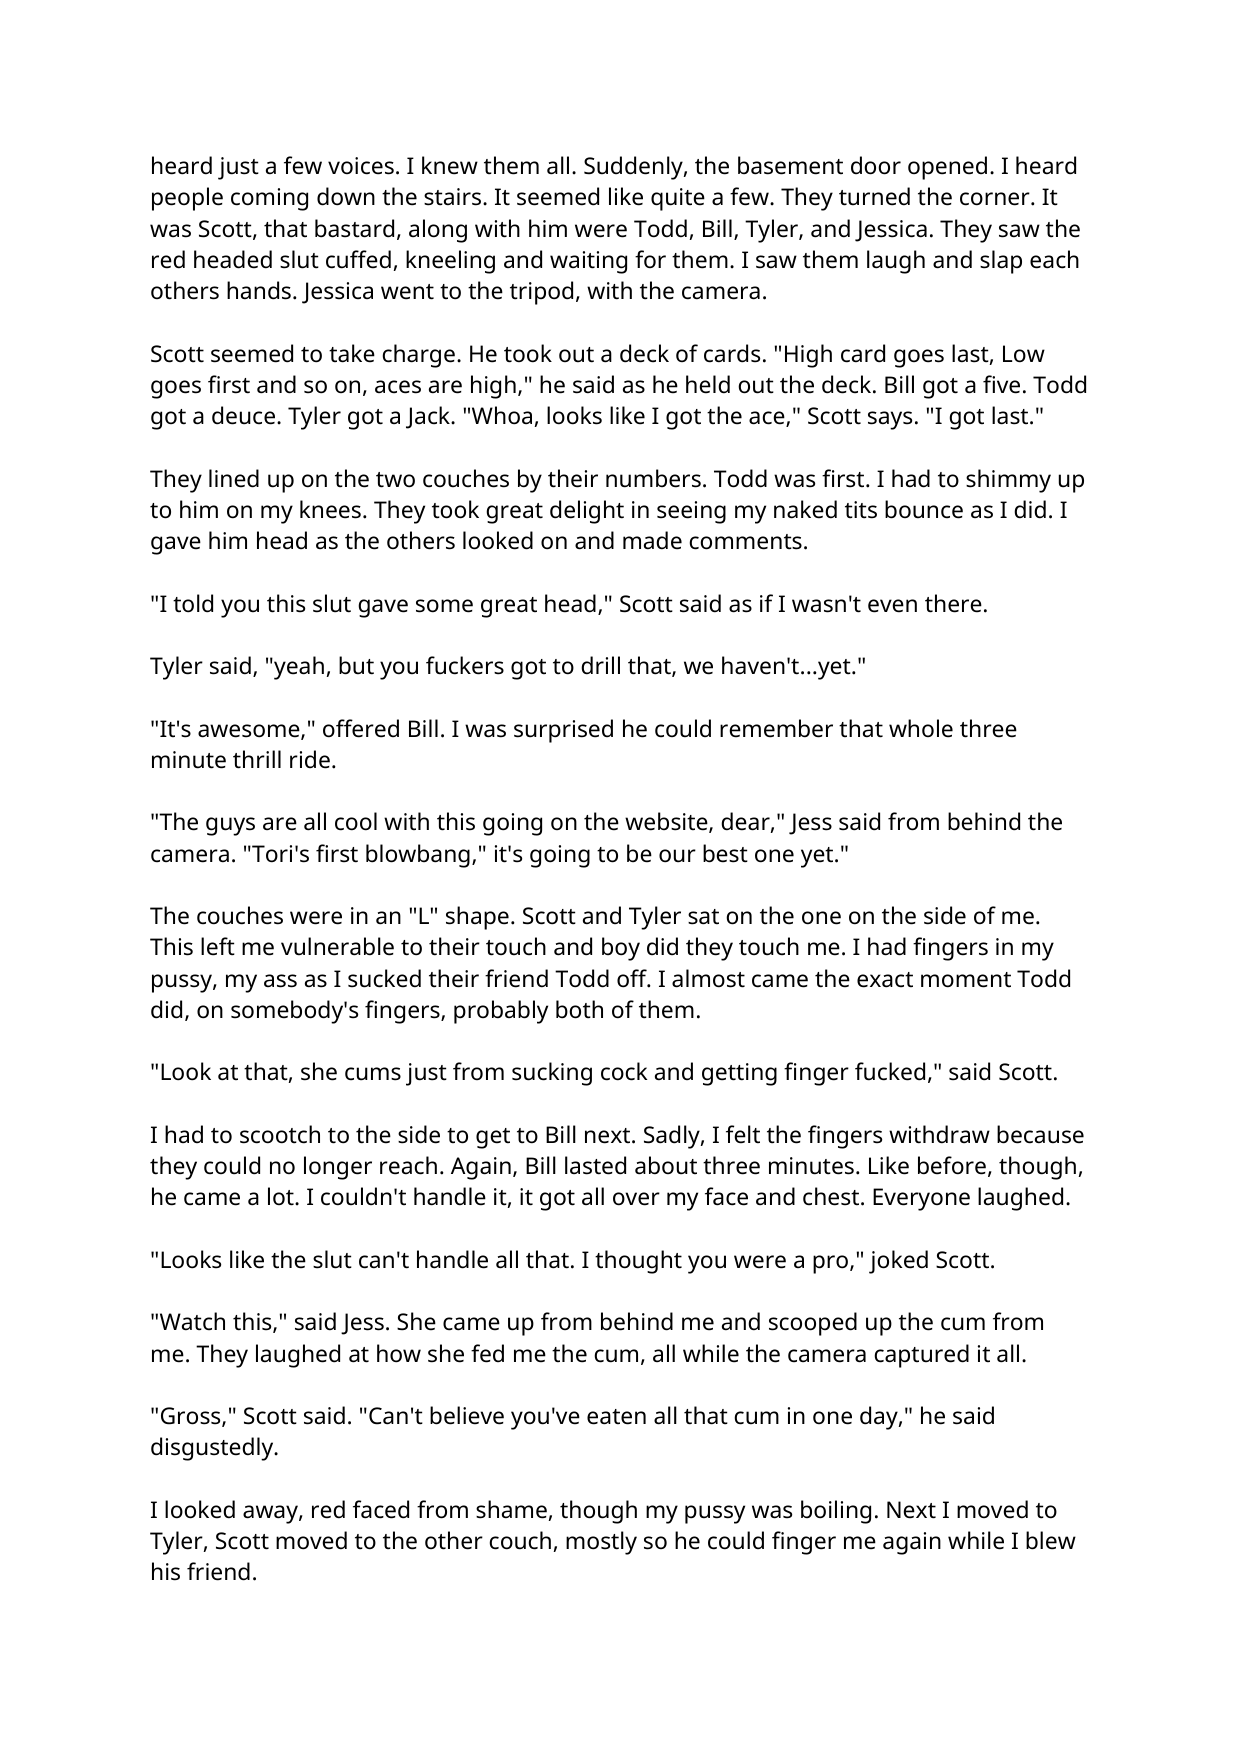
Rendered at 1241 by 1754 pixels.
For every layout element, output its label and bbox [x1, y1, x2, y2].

text [150, 150, 1090, 1587]
